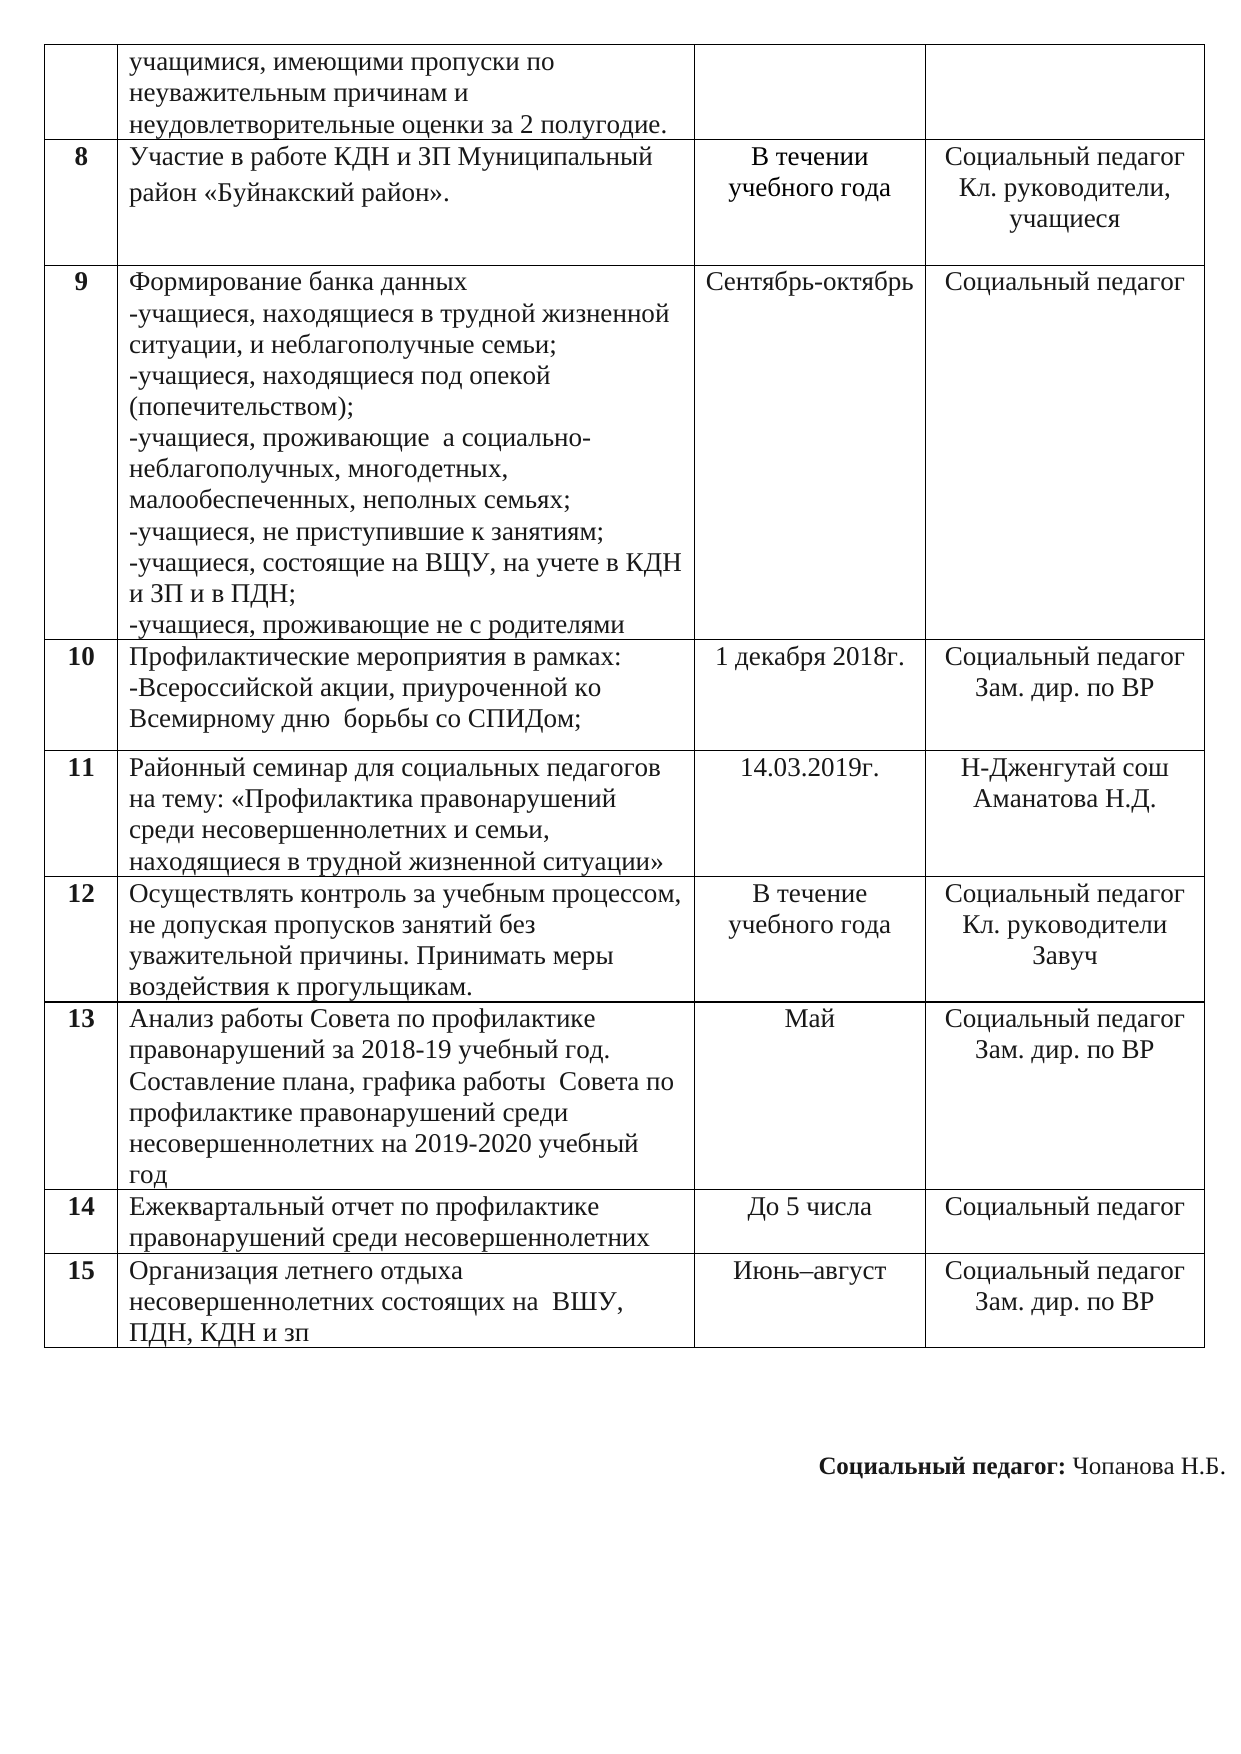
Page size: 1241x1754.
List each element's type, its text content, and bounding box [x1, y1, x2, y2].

table_cell В течение учебного года [695, 877, 925, 1001]
table_cell Май [695, 1003, 925, 1189]
table_cell Участие в работе КДН и ЗП Муниципальный район «Буйнакский район». [118, 140, 694, 264]
table_cell 10 [45, 640, 117, 750]
table_cell 9 [45, 266, 117, 639]
table_cell Социальный педагог Кл. руководители Завуч [926, 877, 1204, 1001]
table_cell Социальный педагог Кл. руководители, учащиеся [926, 140, 1204, 264]
table_cell До 5 числа [695, 1190, 925, 1253]
table_cell 7 [45, 45, 117, 139]
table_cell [695, 45, 925, 139]
table_cell Социальный педагог Зам. дир. по ВР [926, 1254, 1204, 1347]
table_cell 13 [45, 1003, 117, 1189]
table_cell 8 [45, 140, 117, 264]
table_cell 14.03.2019г. [695, 751, 925, 876]
table_cell 15 [45, 1254, 117, 1347]
table_cell Июнь–август [695, 1254, 925, 1347]
table_cell Организация летнего отдыха несовершеннолетних состоящих на ВШУ, ПДН, КДН и зп [118, 1254, 694, 1347]
table_cell Социальный педагог Зам. дир. по ВР [926, 1003, 1204, 1189]
table_cell Осуществлять контроль за учебным процессом, не допуская пропусков занятий без уважительной причины. Принимать меры воздействия к прогульщикам. [118, 877, 694, 1001]
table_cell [926, 45, 1204, 139]
table_cell Формирование банка данных -учащиеся, находящиеся в трудной жизненной ситуации, и неблагополучные семьи; -учащиеся, находящиеся под опекой (попечительством); -учащиеся, проживающие а социально- неблагополучных, многодетных, малообеспеченных, неполных семьях; -учащиеся, не приступившие к занятиям; -учащиеся, состоящие на ВЩУ, на учете в КДН и ЗП и в ПДН; -учащиеся, проживающие не с родителями [118, 266, 694, 639]
table_cell 12 [45, 877, 117, 1001]
text Социальный педагог: Чопанова Н.Б. [74, 1451, 1226, 1479]
table_cell Профилактические мероприятия в рамках: -Всероссийской акции, приуроченной ко Всемирному дню борьбы со СПИДом; [118, 640, 694, 750]
table_cell 11 [45, 751, 117, 876]
table_cell 1 декабря 2018г. [695, 640, 925, 750]
table_cell Ежеквартальный отчет по профилактике правонарушений среди несовершеннолетних [118, 1190, 694, 1253]
table_cell Районный семинар для социальных педагогов на тему: «Профилактика правонарушений среди несовершеннолетних и семьи, находящиеся в трудной жизненной ситуации» [118, 751, 694, 876]
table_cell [118, 45, 694, 139]
table_cell Анализ работы Совета по профилактике правонарушений за 2018-19 учебный год. Составление плана, графика работы Совета по профилактике правонарушений среди несовершеннолетних на 2019-2020 учебный год [118, 1003, 694, 1189]
table_cell Социальный педагог Зам. дир. по ВР [926, 640, 1204, 750]
table_cell Н-Дженгутай сош Аманатова Н.Д. [926, 751, 1204, 876]
table_cell Социальный педагог [926, 266, 1204, 639]
table_cell Социальный педагог [926, 1190, 1204, 1253]
table_cell 14 [45, 1190, 117, 1253]
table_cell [695, 140, 925, 264]
table_cell Сентябрь-октябрь [695, 266, 925, 639]
